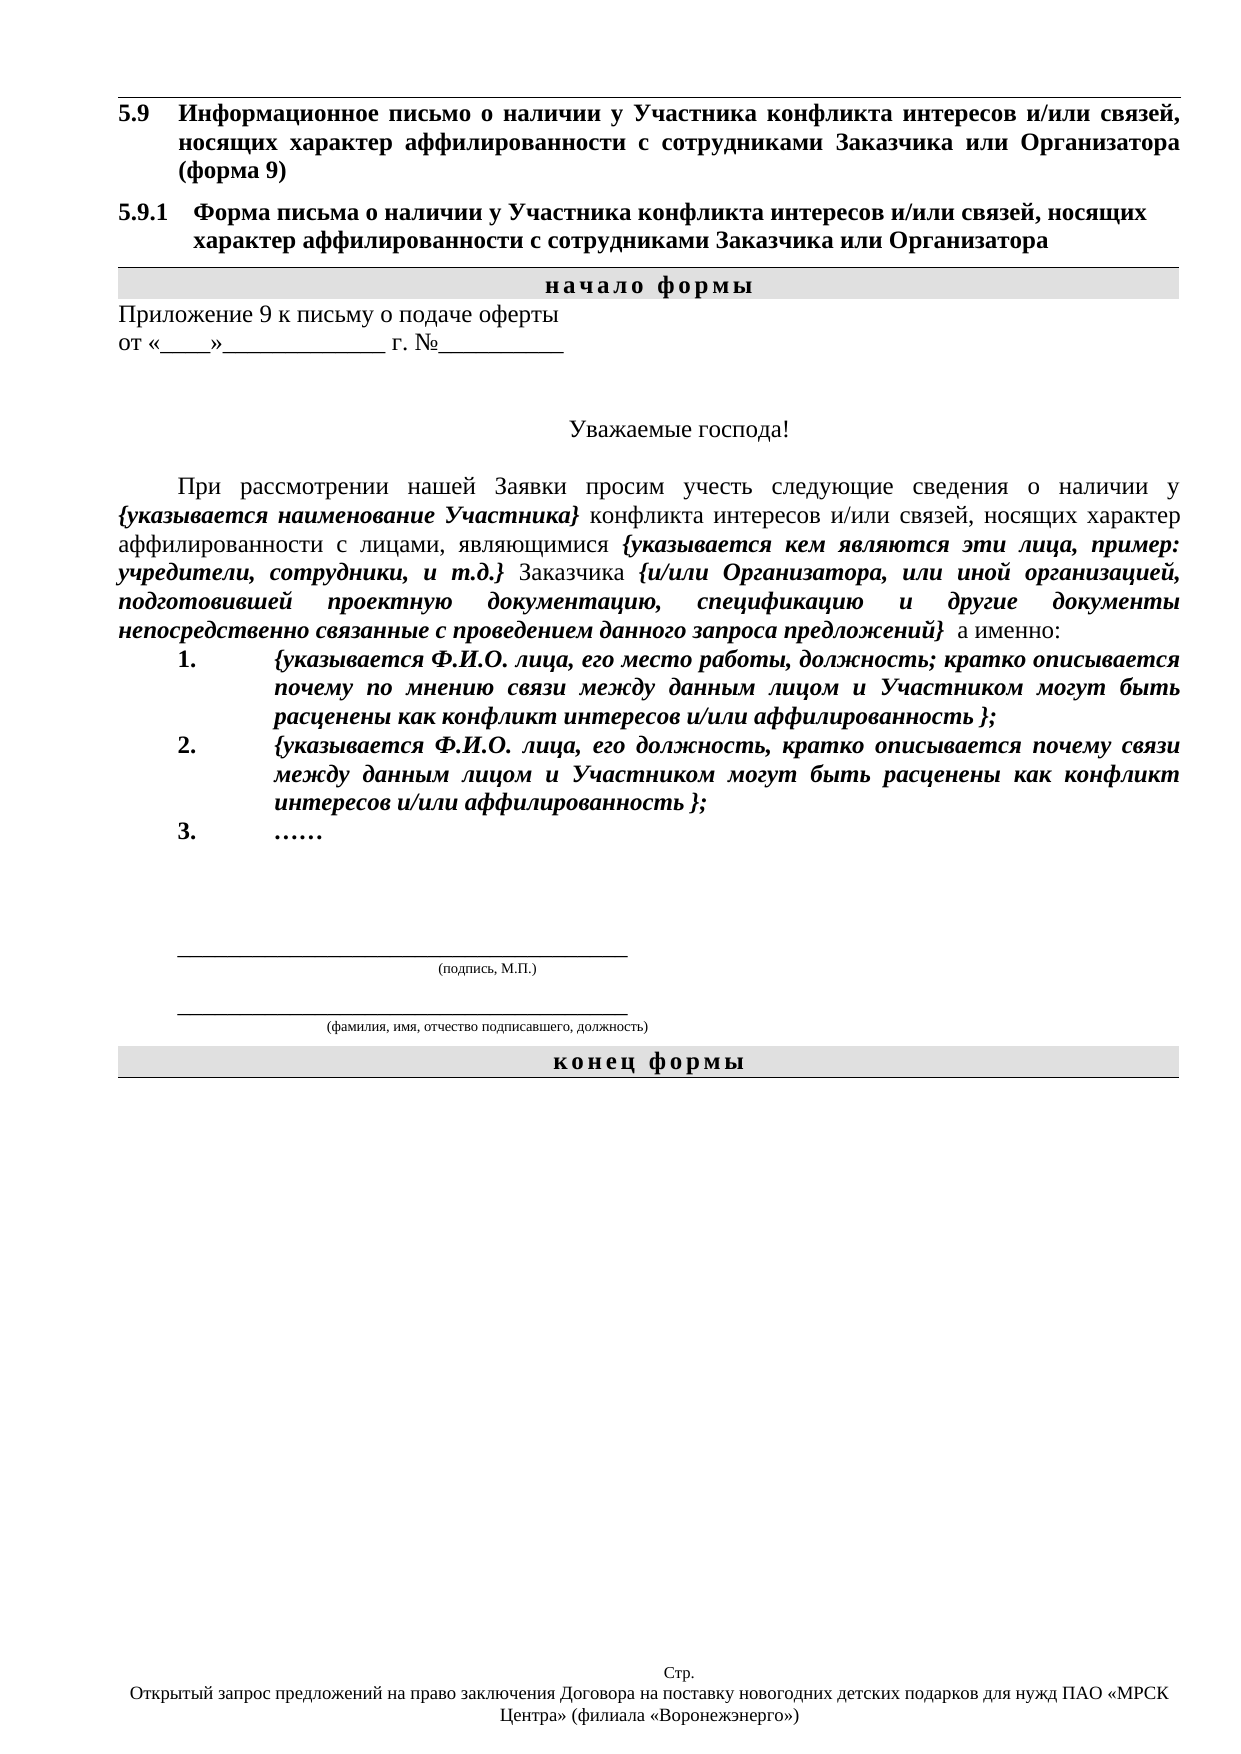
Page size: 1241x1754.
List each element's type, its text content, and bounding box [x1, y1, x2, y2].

text Приложение 9 к письму о подаче оферты от «____»_____________ г. №__________ [118, 299, 1181, 356]
text Уважаемые господа! [118, 414, 1181, 442]
list {указывается Ф.И.О. лица, его место работы, должность; кратко описывается почему по мнению связи между данным лицом и Участником могут быть расценены как конфликт интересов и/или аффилированность }; [177, 644, 1181, 730]
text конец формы [118, 1046, 1179, 1077]
list …… [177, 816, 1181, 845]
list {указывается Ф.И.О. лица, его должность, кратко описывается почему связи между данным лицом и Участником могут быть расценены как конфликт интересов и/или аффилированность }; [177, 730, 1181, 816]
text ____________________________________ [118, 989, 1181, 1017]
text При рассмотрении нашей Заявки просим учесть следующие сведения о наличии у {указывается наименование Участника} конфликта интересов и/или связей, носящих характер аффилированности с лицами, являющимися {указывается кем являются эти лица, пример: учредители, сотрудники, и т.д.} Заказчика {и/или Организатора, или иной организацией, подготовившей проектную документацию, спецификацию и другие документы непосредственно связанные с проведением данного запроса предложений} а именно: [118, 471, 1181, 644]
text (подпись, М.П.) [118, 960, 797, 989]
subtitle Информационное письмо о наличии у Участника конфликта интересов и/или связей, носящих характер аффилированности с сотрудниками Заказчика или Организатора (форма 9) [118, 98, 1181, 184]
text начало формы [118, 268, 1179, 299]
subtitle Форма письма о наличии у Участника конфликта интересов и/или связей, носящих характер аффилированности с сотрудниками Заказчика или Организатора [118, 197, 1181, 254]
text (фамилия, имя, отчество подписавшего, должность) [118, 1017, 797, 1046]
text ____________________________________ [118, 931, 1181, 960]
